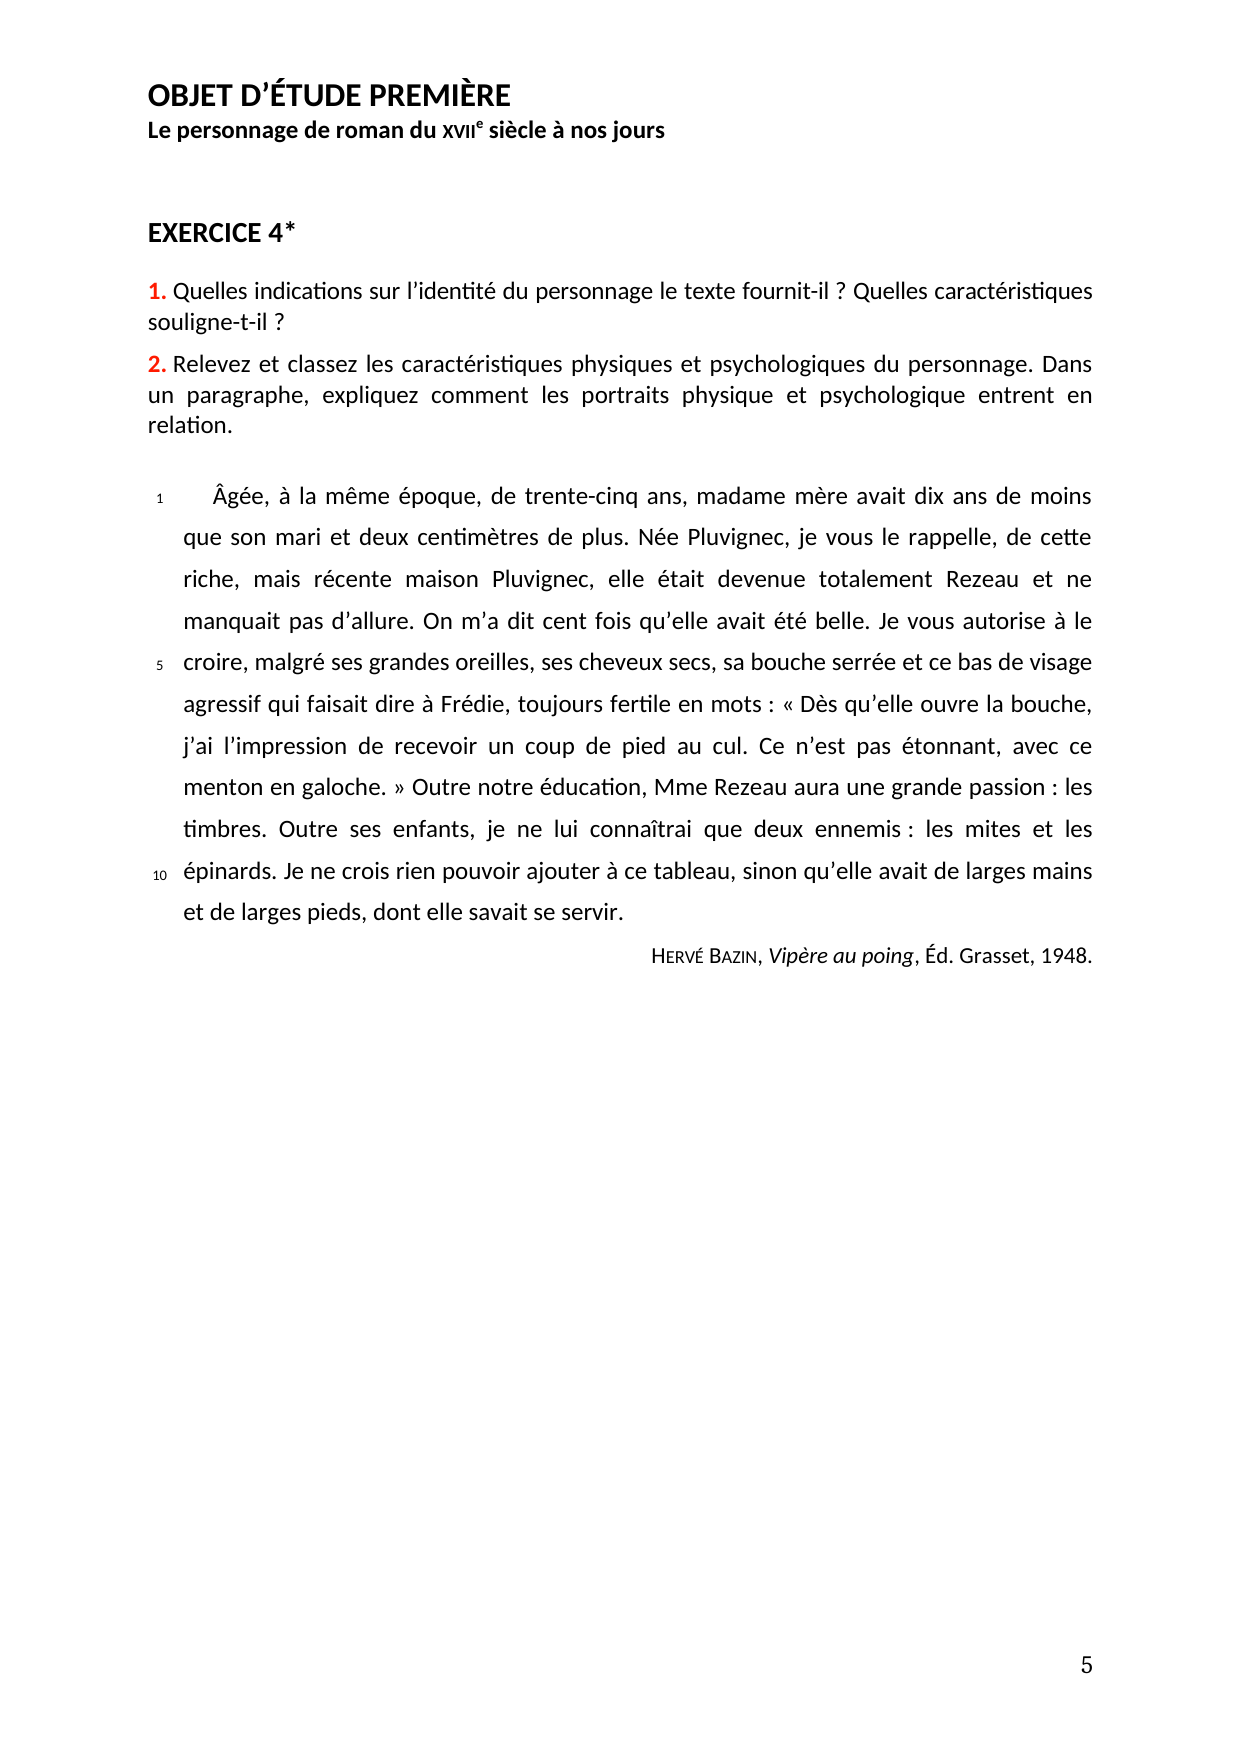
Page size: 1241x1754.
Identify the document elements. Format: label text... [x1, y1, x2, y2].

text 1. Quelles indications sur l’identité du personnage le texte fournit-il ? Quelles caractéristiques souligne-t-il ? [148, 275, 1093, 336]
text Âgée, à la même époque, de trente-cinq ans, madame mère avait dix ans de moins que son mari et deux centimètres de plus. Née Pluvignec, je vous le rappelle, de cette riche, mais récente maison Pluvignec, elle était devenue totalement Rezeau et ne manquait pas d’allure. On m’a dit cent fois qu’elle avait été belle. Je vous autorise à le croire, malgré ses grandes oreilles, ses cheveux secs, sa bouche serrée et ce bas de visage agressif qui faisait dire à Frédie, toujours fertile en mots : « Dès qu’elle ouvre la bouche, j’ai l’impression de recevoir un coup de pied au cul. Ce n’est pas étonnant, avec ce menton en galoche. » Outre notre éducation, Mme Rezeau aura une grande passion : les timbres. Outre ses enfants, je ne lui connaîtrai que deux ennemis : les mites et les épinards. Je ne crois rien pouvoir ajouter à ce tableau, sinon qu’elle avait de larges mains et de larges pieds, dont elle savait se servir. [148, 471, 1093, 929]
text 2. Relevez et classez les caractéristiques physiques et psychologiques du personnage. Dans un paragraphe, expliquez comment les portraits physique et psychologique entrent en relation. [148, 349, 1093, 440]
text Hervé Bazin, Vipère au poing, Éd. Grasset, 1948. [148, 942, 1093, 969]
text Exercice 4* [148, 214, 1093, 250]
